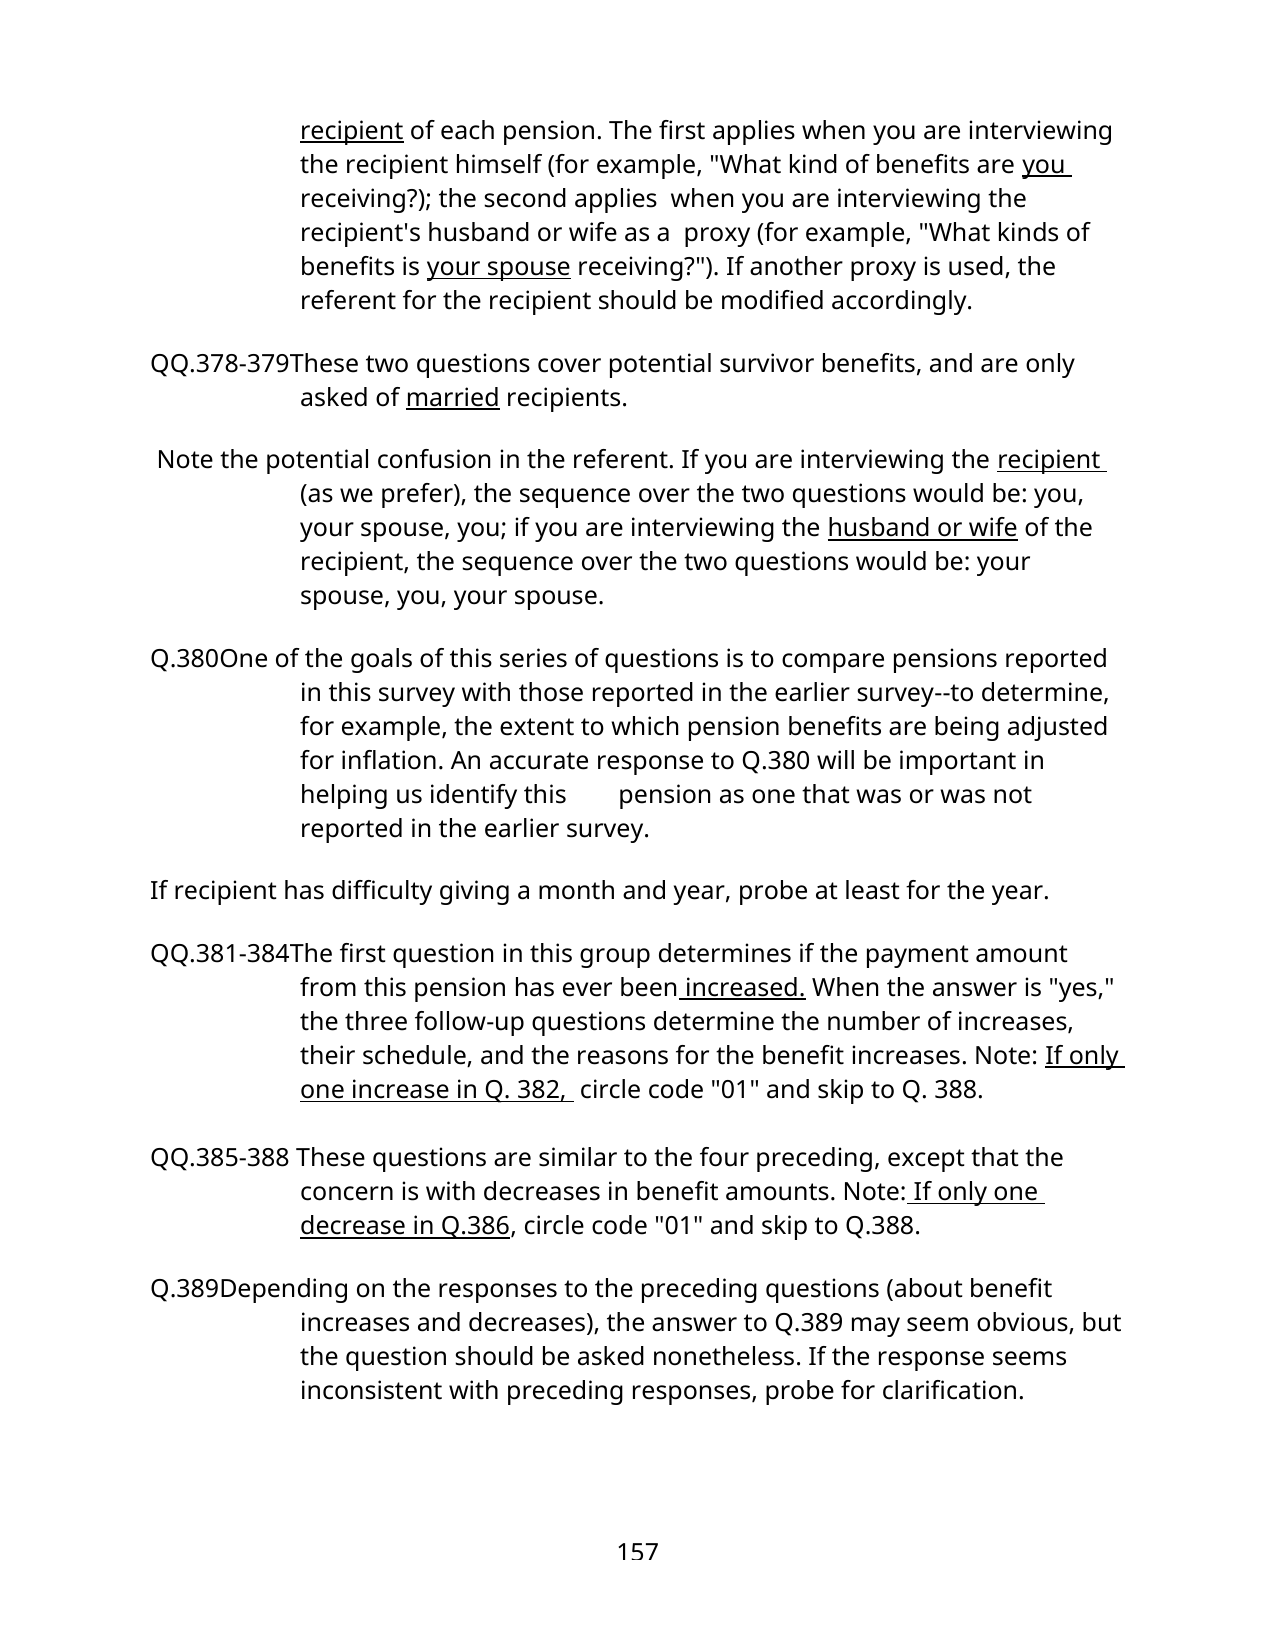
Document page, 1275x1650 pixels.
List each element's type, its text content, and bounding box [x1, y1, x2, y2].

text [150, 112, 1125, 317]
text Q.389Depending on the responses to the preceding questions (about benefit increases and decreases), the answer to Q.389 may seem obvious, but the question should be asked nonetheless. If the response seems inconsistent with preceding responses, probe for clarification. [150, 1270, 1125, 1407]
text QQ.381-384The first question in this group determines if the payment amount from this pension has ever been increased. When the answer is "yes," the three follow-up questions determine the number of increases, their schedule, and the reasons for the benefit increases. Note: If only one increase in Q. 382, circle code "01" and skip to Q. 388. [150, 935, 1125, 1106]
text QQ.385-388 These questions are similar to the four preceding, except that the concern is with decreases in benefit amounts. Note: If only one decrease in Q.386, circle code "01" and skip to Q.388. [150, 1140, 1125, 1242]
text Q.380One of the goals of this series of questions is to compare pensions reported in this survey with those reported in the earlier survey--to determine, for example, the extent to which pension benefits are being adjusted for inflation. An accurate response to Q.380 will be important in helping us identify this pension as one that was or was not reported in the earlier survey. [150, 640, 1125, 845]
text If recipient has difficulty giving a month and year, probe at least for the year. [150, 873, 1125, 907]
text Note the potential confusion in the referent. If you are interviewing the recipient (as we prefer), the sequence over the two questions would be: you, your spouse, you; if you are interviewing the husband or wife of the recipient, the sequence over the two questions would be: your spouse, you, your spouse. [150, 442, 1125, 612]
text QQ.378-379These two questions cover potential survivor benefits, and are only asked of married recipients. [150, 345, 1125, 413]
